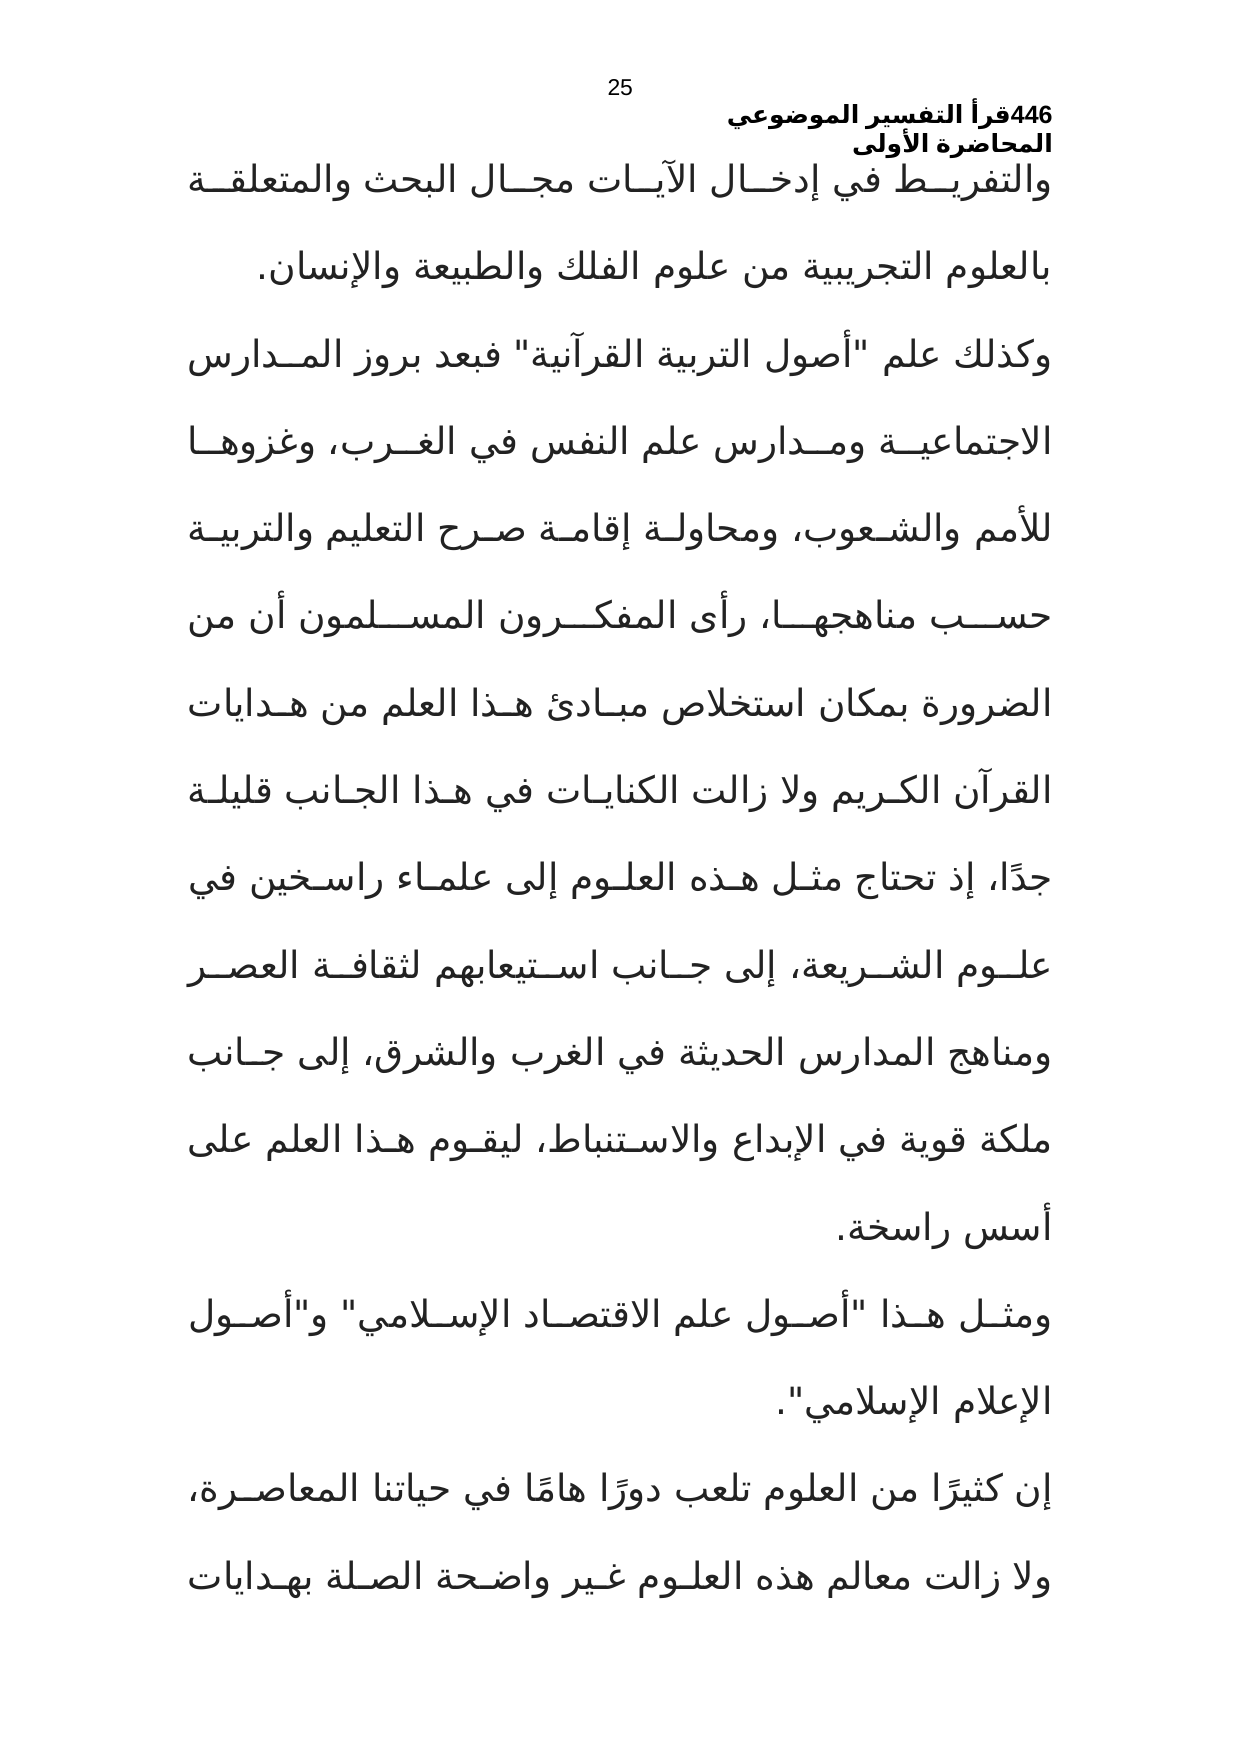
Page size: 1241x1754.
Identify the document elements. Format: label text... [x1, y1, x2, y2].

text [187, 158, 1053, 288]
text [187, 1467, 1053, 1598]
text ومثل هذا "أصول علم الاقتصاد الإسلامي" و"أصول الإعلام الإسلامي". [187, 1292, 1053, 1423]
text وكذلك علم "أصول التربية القرآنية" فبعد بروز المدارس الاجتماعية ومدارس علم النفس في الغرب، وغزوها للأمم والشعوب، ومحاولة إقامة صرح التعليم والتربية حسب مناهجها، رأى المفكرون المسلمون أن من الضرورة بمكان استخلاص مبادئ هذا العلم من هدايات القرآن الكريم ولا زالت الكنايات في هذا الجانب قليلة جدًا، إذ تحتاج مثل هذه العلوم إلى علماء راسخين في علوم الشريعة، إلى جانب استيعابهم لثقافة العصر ومناهج المدارس الحديثة في الغرب والشرق، إلى جانب ملكة قوية في الإبداع والاستنباط، ليقوم هذا العلم على أسس راسخة. [187, 332, 1053, 1249]
